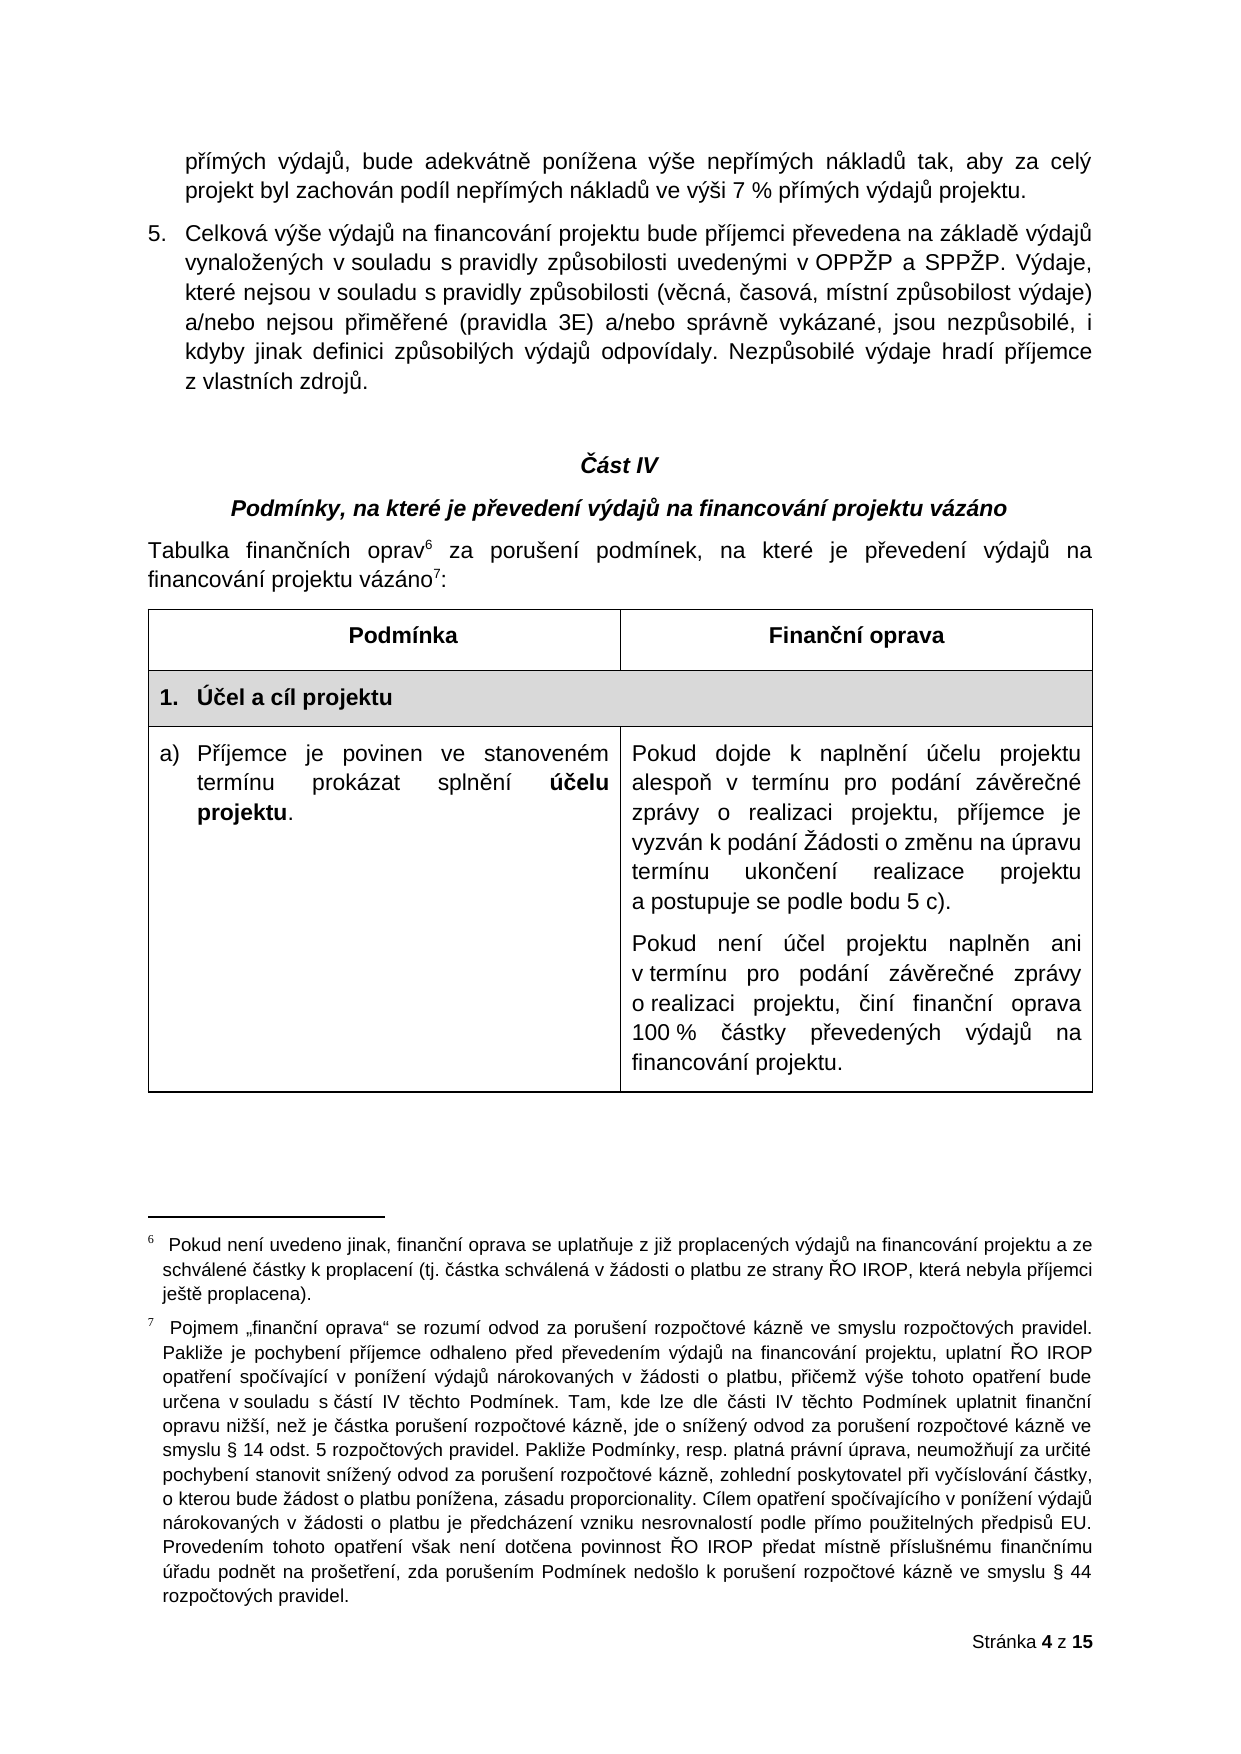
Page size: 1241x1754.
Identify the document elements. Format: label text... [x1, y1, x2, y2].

table_header Podmínka [149, 610, 620, 670]
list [148, 148, 1093, 204]
subtitle Část IV [148, 452, 1093, 479]
text Tabulka finančních oprav za porušení podmínek, na které je převedení výdajů na financování projektu vázáno: [148, 537, 1093, 593]
table_cell Příjemce je povinen ve stanoveném termínu prokázat splnění účelu projektu. [149, 727, 620, 1091]
table_cell Pokud dojde k naplnění účelu projektu alespoň v termínu pro podání závěrečné zprávy o realizaci projektu, příjemce je vyzván k podání Žádosti o změnu na úpravu termínu ukončení realizace projektu a postupuje se podle bodu 5 c). Pokud není účel projektu naplněn ani v termínu pro podání závěrečné zprávy o realizaci projektu, činí finanční oprava 100 % částky převedených výdajů na financování projektu. [621, 727, 1092, 1091]
subtitle Podmínky, na které je převedení výdajů na financování projektu vázáno [148, 494, 1093, 521]
table_header Finanční oprava [621, 610, 1092, 670]
table_cell Účel a cíl projektu [149, 671, 1092, 726]
list Celková výše výdajů na financování projektu bude příjemci převedena na základě výdajů vynaložených v souladu s pravidly způsobilosti uvedenými v OPPŽP a SPPŽP. Výdaje, které nejsou v souladu s pravidly způsobilosti (věcná, časová, místní způsobilost výdaje) a/nebo nejsou přiměřené (pravidla 3E) a/nebo správně vykázané, jsou nezpůsobilé, i kdyby jinak definici způsobilých výdajů odpovídaly. Nezpůsobilé výdaje hradí příjemce z vlastních zdrojů. [148, 219, 1093, 394]
